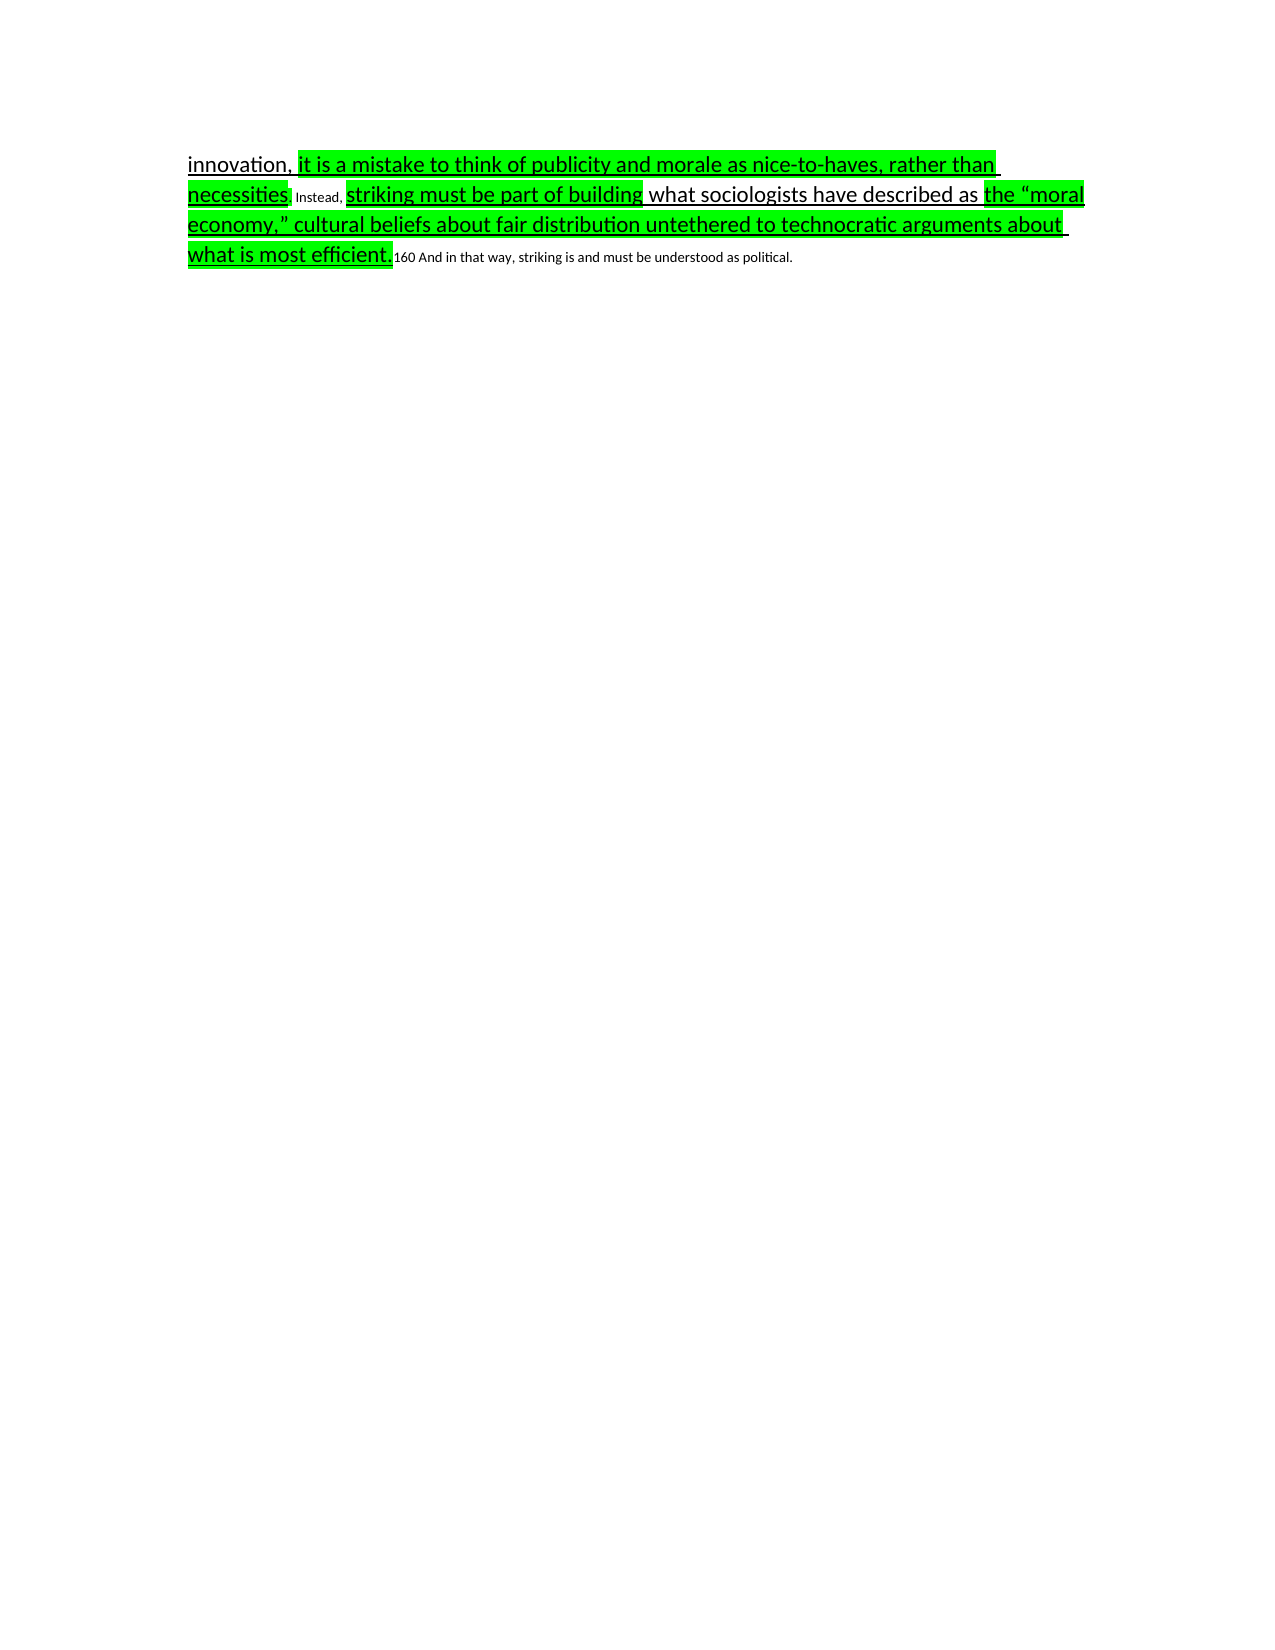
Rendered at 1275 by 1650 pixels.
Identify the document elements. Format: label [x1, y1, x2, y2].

text [187, 150, 1087, 269]
